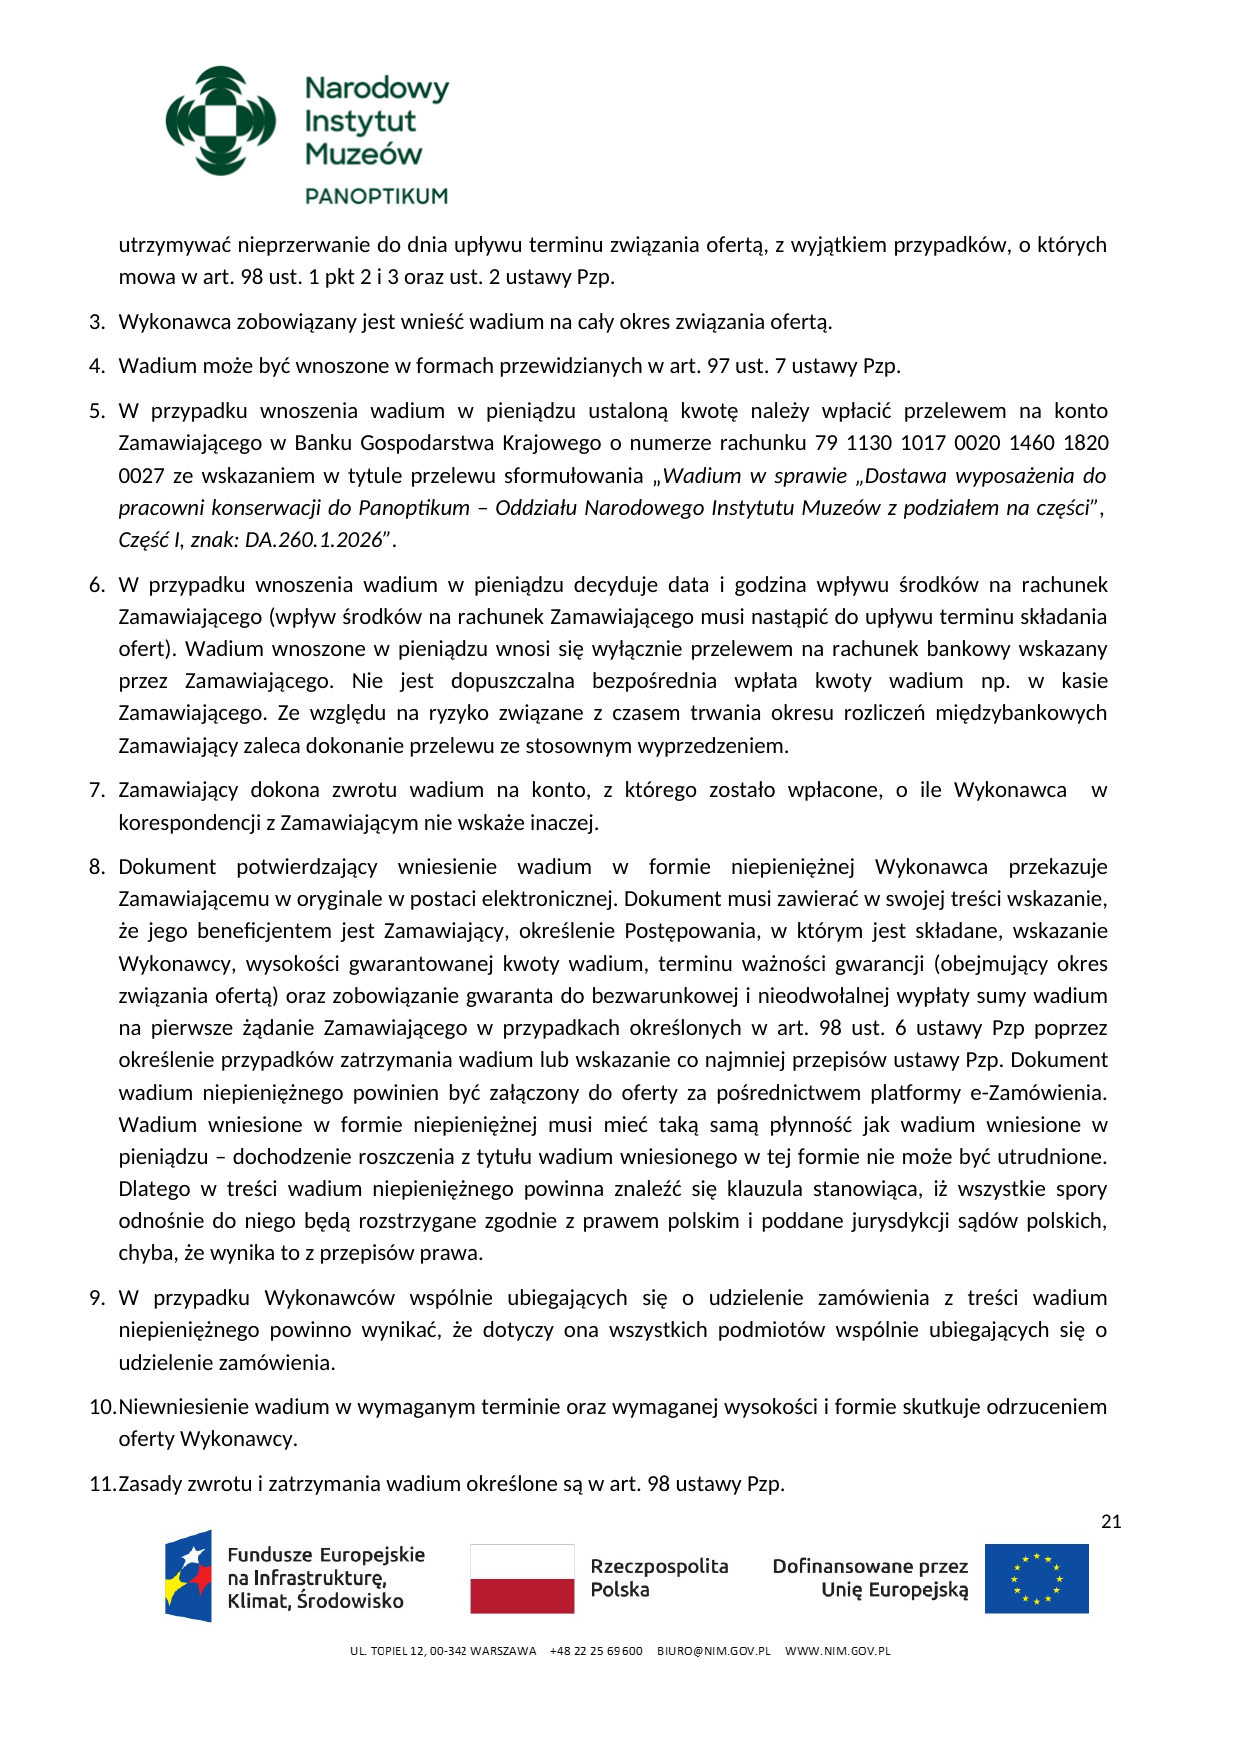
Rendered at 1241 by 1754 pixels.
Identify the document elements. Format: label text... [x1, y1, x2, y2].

list Wykonawca zobowiązany jest wnieść wadium na cały okres związania ofertą. [89, 307, 1110, 335]
list Niewniesienie wadium w wymaganym terminie oraz wymaganej wysokości i formie skutkuje odrzuceniem oferty Wykonawcy. [89, 1392, 1110, 1452]
list Dokument potwierdzający wniesienie wadium w formie niepieniężnej Wykonawca przekazuje Zamawiającemu w oryginale w postaci elektronicznej. Dokument musi zawierać w swojej treści wskazanie, że jego beneficjentem jest Zamawiający, określenie Postępowania, w którym jest składane, wskazanie Wykonawcy, wysokości gwarantowanej kwoty wadium, terminu ważności gwarancji (obejmujący okres związania ofertą) oraz zobowiązanie gwaranta do bezwarunkowej i nieodwołalnej wypłaty sumy wadium na pierwsze żądanie Zamawiającego w przypadkach określonych w art. 98 ust. 6 ustawy Pzp poprzez określenie przypadków zatrzymania wadium lub wskazanie co najmniej przepisów ustawy Pzp. Dokument wadium niepieniężnego powinien być załączony do oferty za pośrednictwem platformy e-Zamówienia. Wadium wniesione w formie niepieniężnej musi mieć taką samą płynność jak wadium wniesione w pieniądzu – dochodzenie roszczenia z tytułu wadium wniesionego w tej formie nie może być utrudnione. Dlatego w treści wadium niepieniężnego powinna znaleźć się klauzula stanowiąca, iż wszystkie spory odnośnie do niego będą rozstrzygane zgodnie z prawem polskim i poddane jurysdykcji sądów polskich, chyba, że wynika to z przepisów prawa. [89, 852, 1110, 1267]
picture [162, 65, 453, 206]
list Wadium może być wnoszone w formach przewidzianych w art. 97 ust. 7 ustawy Pzp. [89, 352, 1110, 380]
list W przypadku wnoszenia wadium w pieniądzu decyduje data i godzina wpływu środków na rachunek Zamawiającego (wpływ środków na rachunek Zamawiającego musi nastąpić do upływu terminu składania ofert). Wadium wnoszone w pieniądzu wnosi się wyłącznie przelewem na rachunek bankowy wskazany przez Zamawiającego. Nie jest dopuszczalna bezpośrednia wpłata kwoty wadium np. w kasie Zamawiającego. Ze względu na ryzyko związane z czasem trwania okresu rozliczeń międzybankowych Zamawiający zaleca dokonanie przelewu ze stosownym wyprzedzeniem. [89, 570, 1110, 759]
list W przypadku wnoszenia wadium w pieniądzu ustaloną kwotę należy wpłacić przelewem na konto Zamawiającego w Banku Gospodarstwa Krajowego o numerze rachunku 79 1130 1017 0020 1460 1820 0027 ze wskazaniem w tytule przelewu sformułowania „Wadium w sprawie „Dostawa wyposażenia do pracowni konserwacji do Panoptikum – Oddziału Narodowego Instytutu Muzeów z podziałem na części”, Część I, znak: DA.260.1.2026”. [89, 396, 1110, 553]
list W przypadku Wykonawców wspólnie ubiegających się o udzielenie zamówienia z treści wadium niepieniężnego powinno wynikać, że dotyczy ona wszystkich podmiotów wspólnie ubiegających się o udzielenie zamówienia. [89, 1283, 1110, 1376]
list Zasady zwrotu i zatrzymania wadium określone są w art. 98 ustawy Pzp. [89, 1469, 1110, 1497]
list Zamawiający dokona zwrotu wadium na konto, z którego zostało wpłacone, o ile Wykonawca w korespondencji z Zamawiającym nie wskaże inaczej. [89, 775, 1110, 836]
picture [147, 1508, 1106, 1671]
